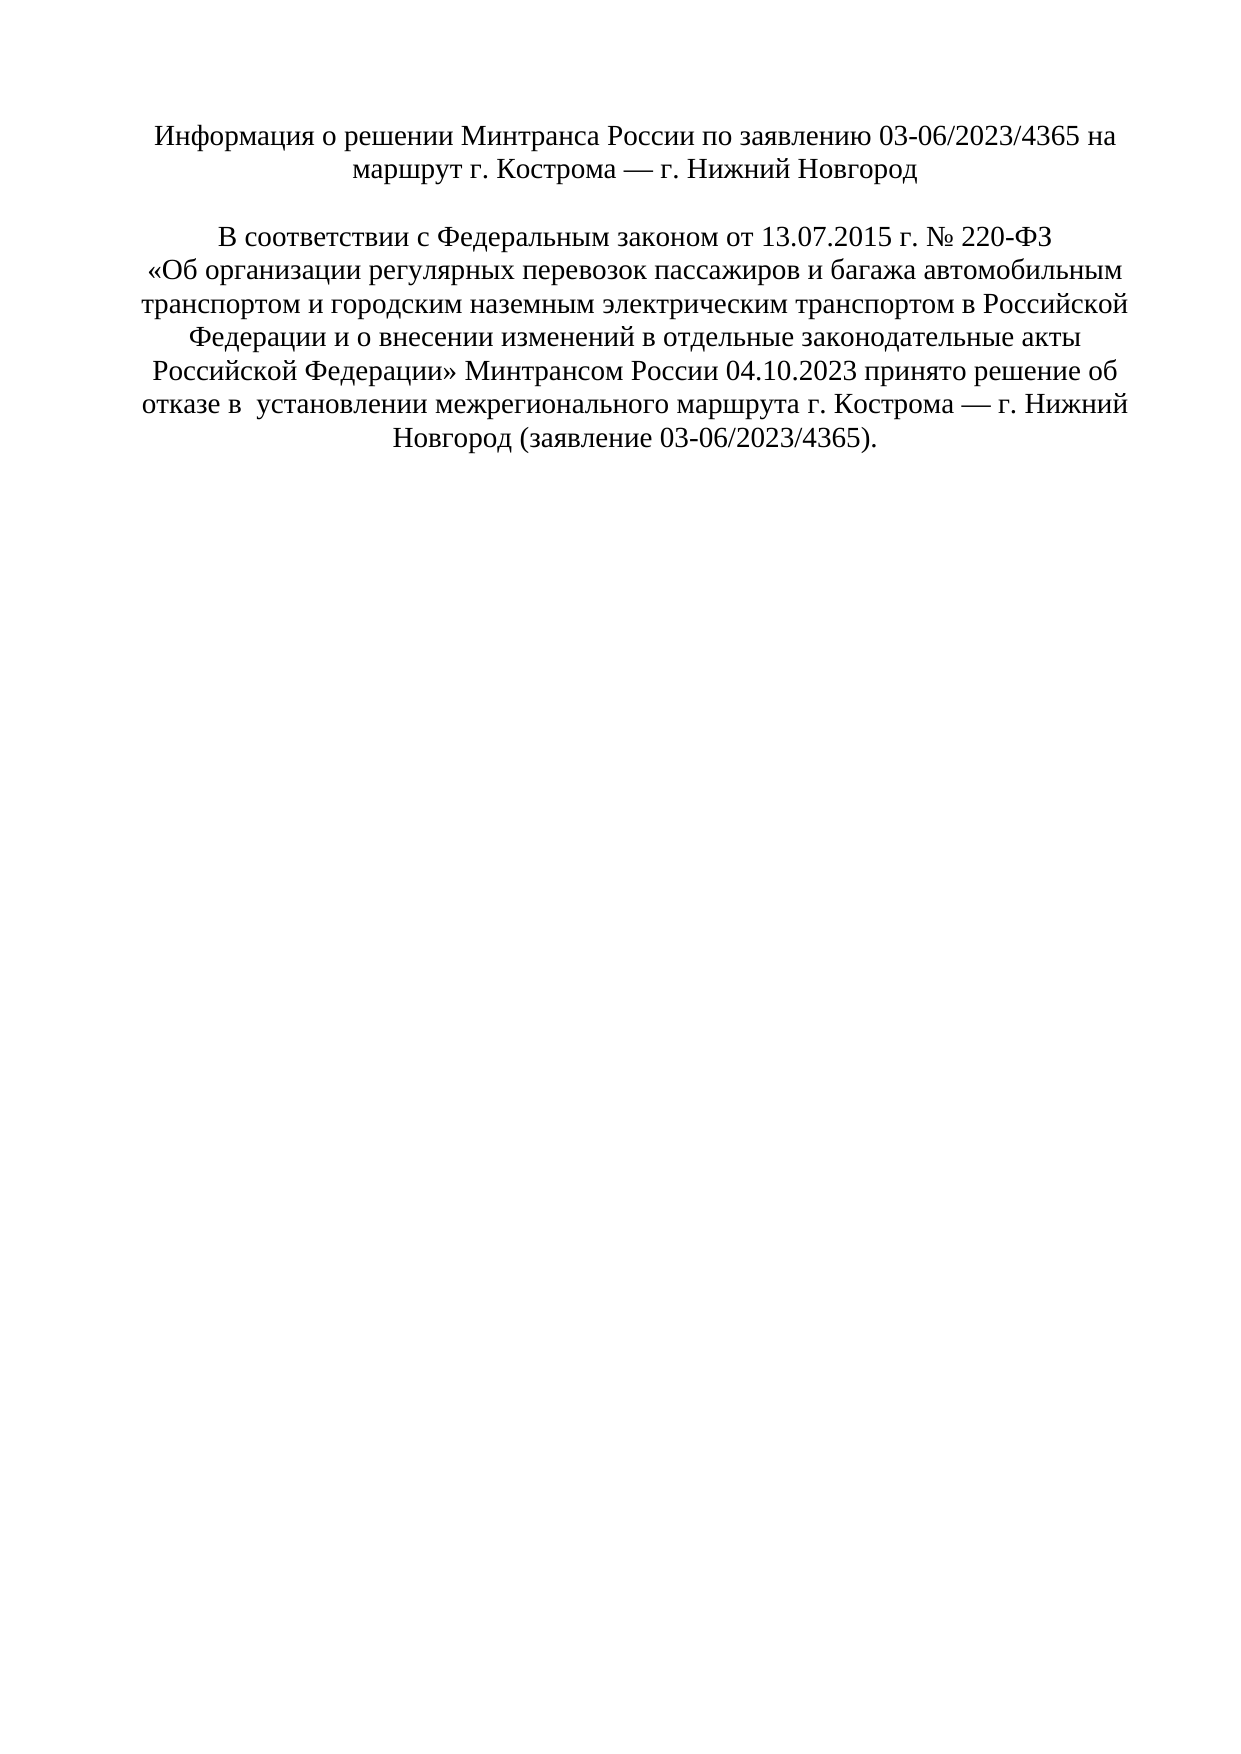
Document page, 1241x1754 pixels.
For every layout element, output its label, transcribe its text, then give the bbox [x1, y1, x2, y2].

text Информация о решении Минтранса России по заявлению 03-06/2023/4365 на маршрут г. Кострома — г. Нижний Новгород [118, 118, 1152, 185]
text В соответствии с Федеральным законом от 13.07.2015 г. № 220-ФЗ «Об организации регулярных перевозок пассажиров и багажа автомобильным транспортом и городским наземным электрическим транспортом в Российской Федерации и о внесении изменений в отдельные законодательные акты Российской Федерации» Минтрансом России 04.10.2023 принято решение об отказе в установлении межрегионального маршрута г. Кострома — г. Нижний Новгород (заявление 03-06/2023/4365). [118, 219, 1152, 453]
